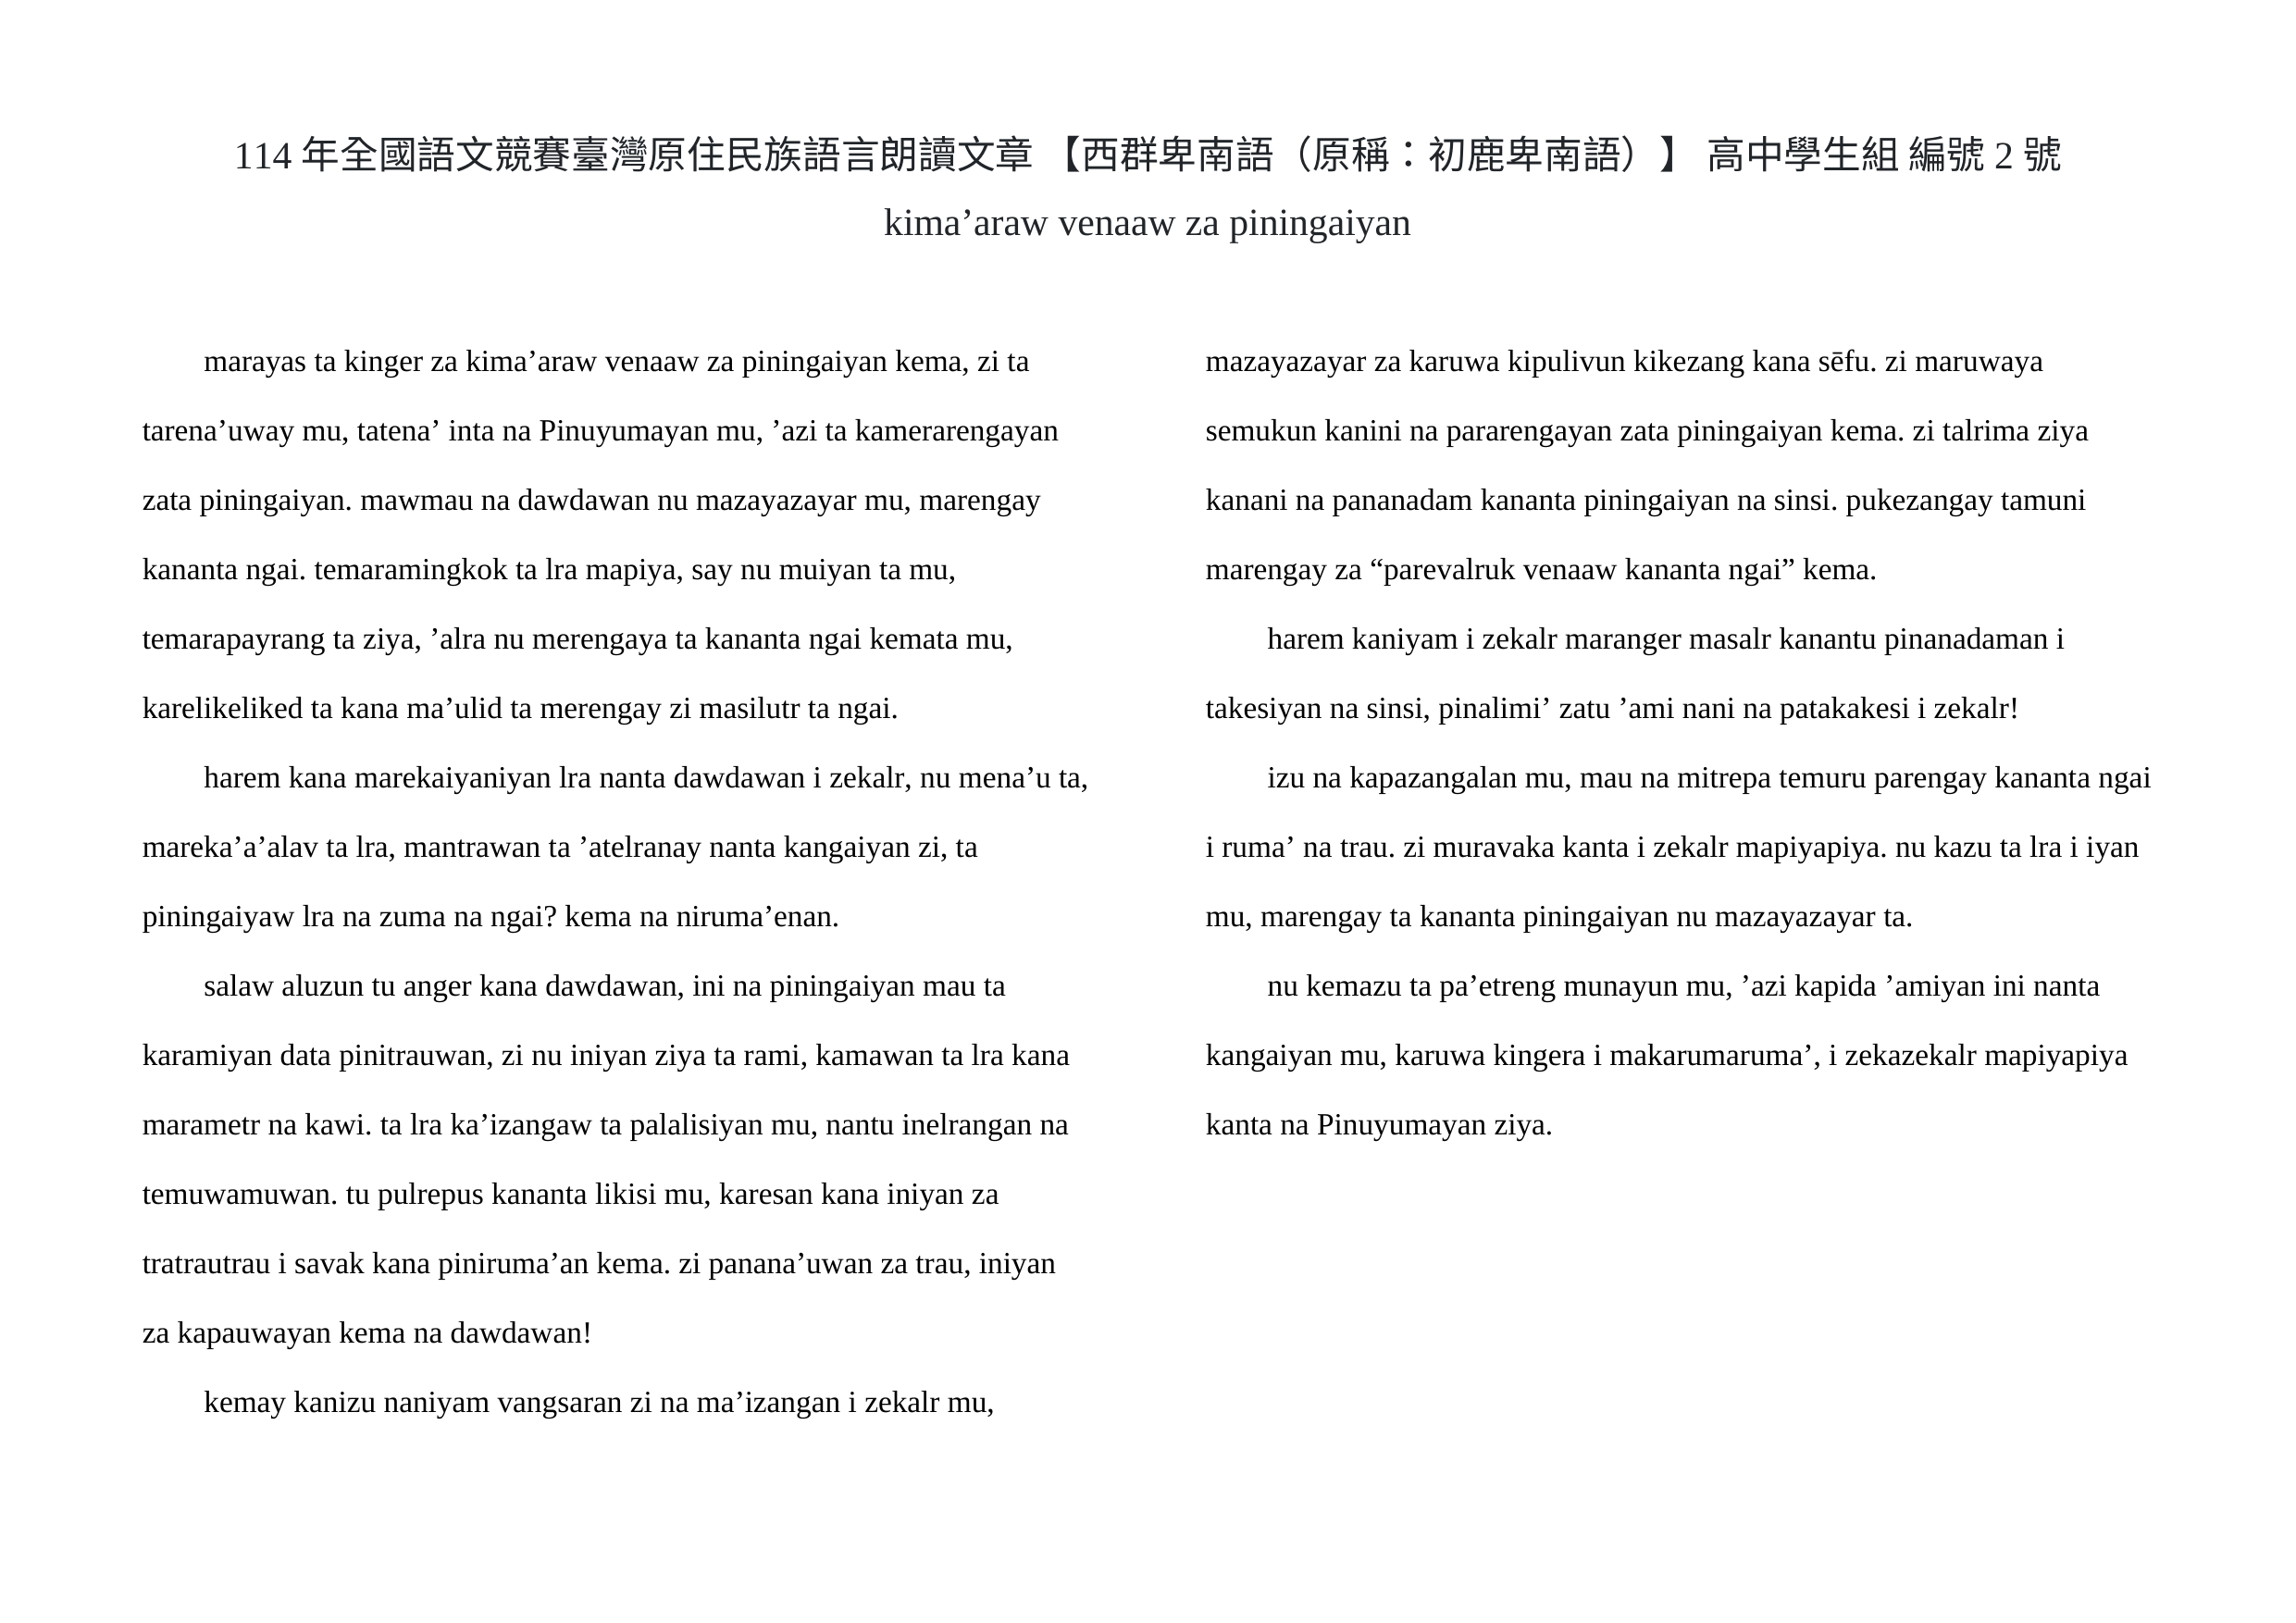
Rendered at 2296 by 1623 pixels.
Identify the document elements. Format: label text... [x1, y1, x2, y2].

text 114 年全國語文競賽臺灣原住民族語言朗讀文章 【西群卑南語（原稱：初鹿卑南語）】 高中學生組 編號 2 號 [142, 118, 2153, 187]
text kemay kanizu naniyam vangsaran zi na ma’izangan i zekalr mu, mazayazayar za karuwa kipulivun kikezang kana sēfu. zi maruwaya semukun kanini na pararengayan zata piningaiyan kema. zi talrima ziya kanani na pananadam kananta piningaiyan na sinsi. pukezangay tamuni marengay za “parevalruk venaaw kananta ngai” kema. [142, 1367, 1090, 1436]
text harem kaniyam i zekalr maranger masalr kanantu pinanadaman i takesiyan na sinsi, pinalimi’ zatu ’ami nani na patakakesi i zekalr! [1206, 603, 2153, 742]
text kima’araw venaaw za piningaiyan [142, 187, 2153, 256]
text harem kana marekaiyaniyan lra nanta dawdawan i zekalr, nu mena’u ta, mareka’a’alav ta lra, mantrawan ta ’atelranay nanta kangaiyan zi, ta piningaiyaw lra na zuma na ngai? kema na niruma’enan. [142, 742, 1090, 950]
text nu kemazu ta pa’etreng munayun mu, ’azi kapida ’amiyan ini nanta kangaiyan mu, karuwa kingera i makarumaruma’, i zekazekalr mapiyapiya kanta na Pinuyumayan ziya. [1206, 950, 2153, 1158]
text izu na kapazangalan mu, mau na mitrepa temuru parengay kananta ngai i ruma’ na trau. zi muravaka kanta i zekalr mapiyapiya. nu kazu ta lra i iyan mu, marengay ta kananta piningaiyan nu mazayazayar ta. [1206, 742, 2153, 950]
text salaw aluzun tu anger kana dawdawan, ini na piningaiyan mau ta karamiyan data pinitrauwan, zi nu iniyan ziya ta rami, kamawan ta lra kana marametr na kawi. ta lra ka’izangaw ta palalisiyan mu, nantu inelrangan na temuwamuwan. tu pulrepus kananta likisi mu, karesan kana iniyan za tratrautrau i savak kana piniruma’an kema. zi panana’uwan za trau, iniyan za kapauwayan kema na dawdawan! [142, 950, 1090, 1367]
text marayas ta kinger za kima’araw venaaw za piningaiyan kema, zi ta tarena’uway mu, tatena’ inta na Pinuyumayan mu, ’azi ta kamerarengayan zata piningaiyan. mawmau na dawdawan nu mazayazayar mu, marengay kananta ngai. temaramingkok ta lra mapiya, say nu muiyan ta mu, temarapayrang ta ziya, ’alra nu merengaya ta kananta ngai kemata mu, karelikeliked ta kana ma’ulid ta merengay zi masilutr ta ngai. [142, 326, 1090, 742]
text kemay kanizu naniyam vangsaran zi na ma’izangan i zekalr mu, mazayazayar za karuwa kipulivun kikezang kana sēfu. zi maruwaya semukun kanini na pararengayan zata piningaiyan kema. zi talrima ziya kanani na pananadam kananta piningaiyan na sinsi. pukezangay tamuni marengay za “parevalruk venaaw kananta ngai” kema. [1206, 326, 2153, 603]
